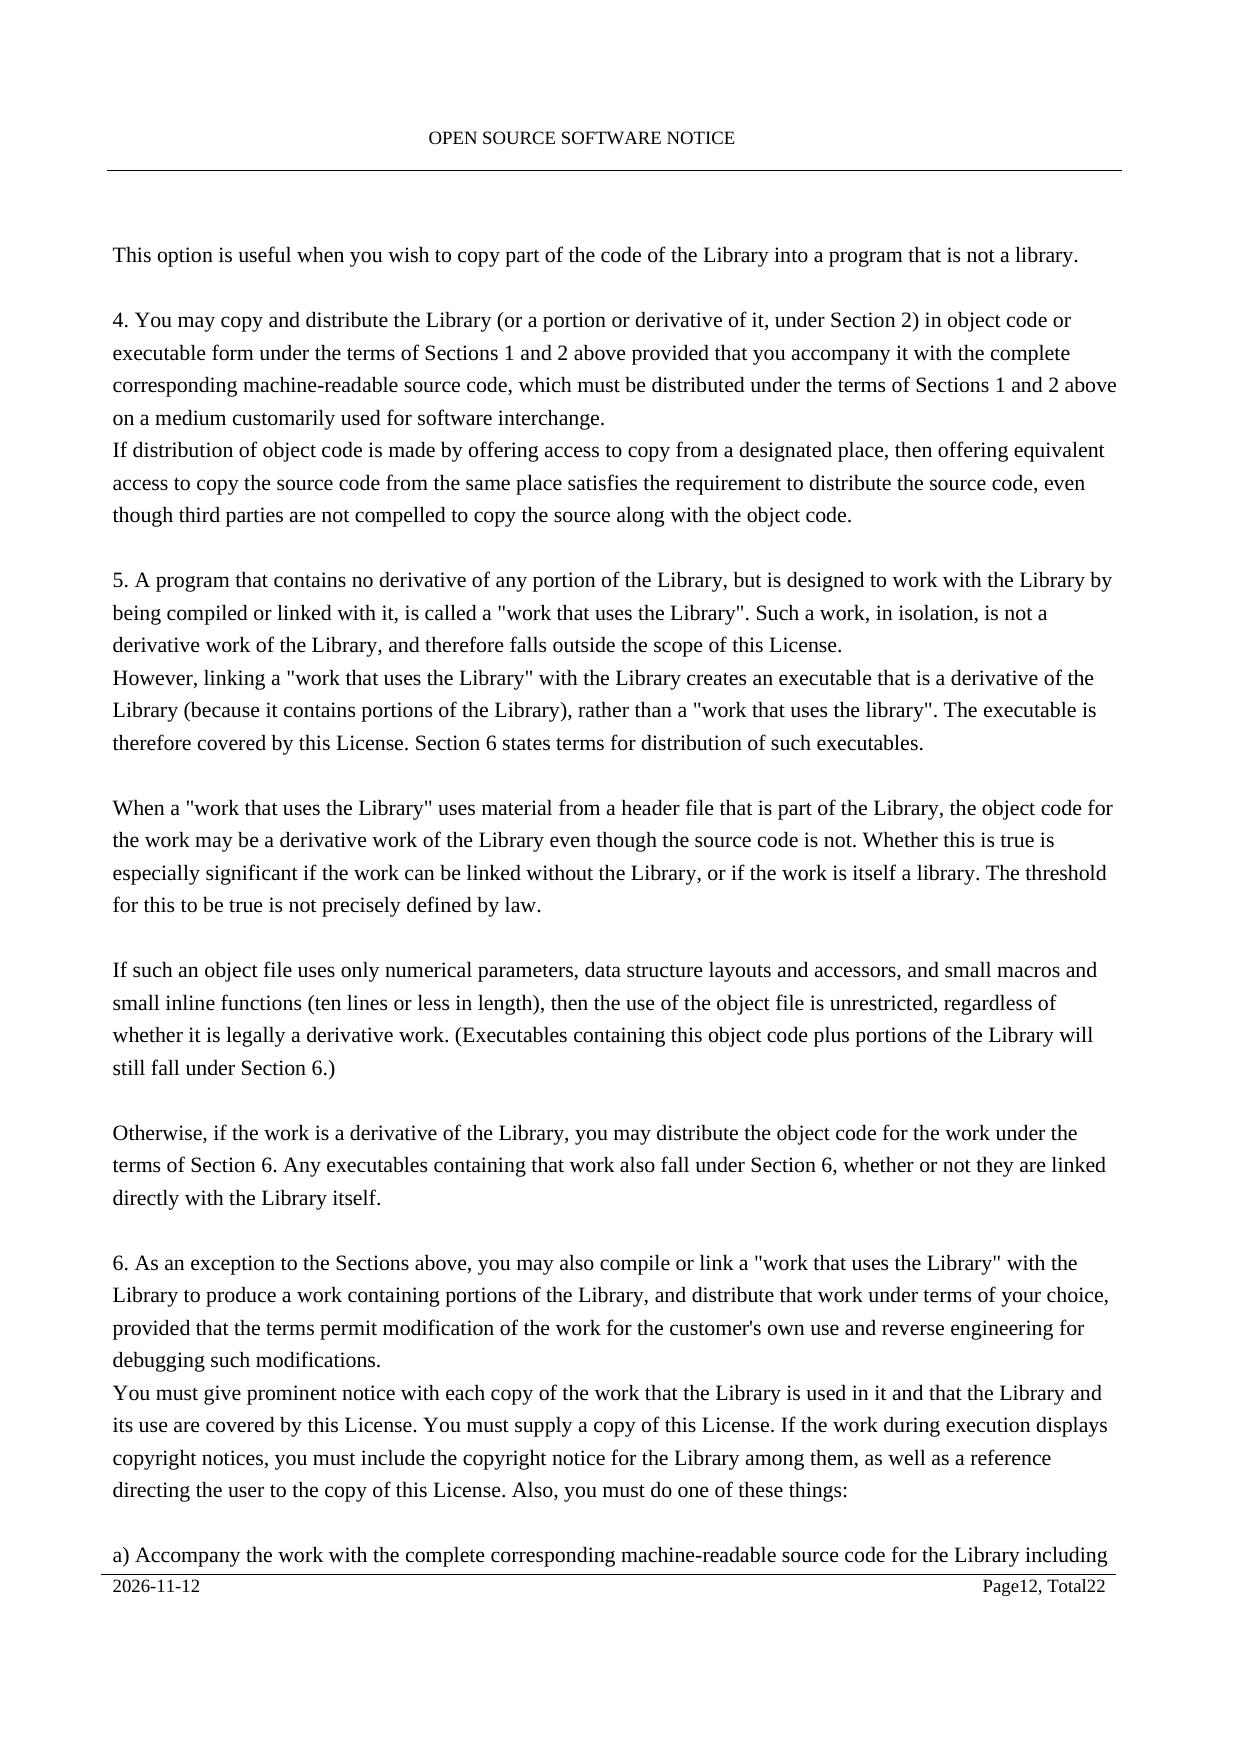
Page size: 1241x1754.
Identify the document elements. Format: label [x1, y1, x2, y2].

text [112, 206, 1128, 1571]
